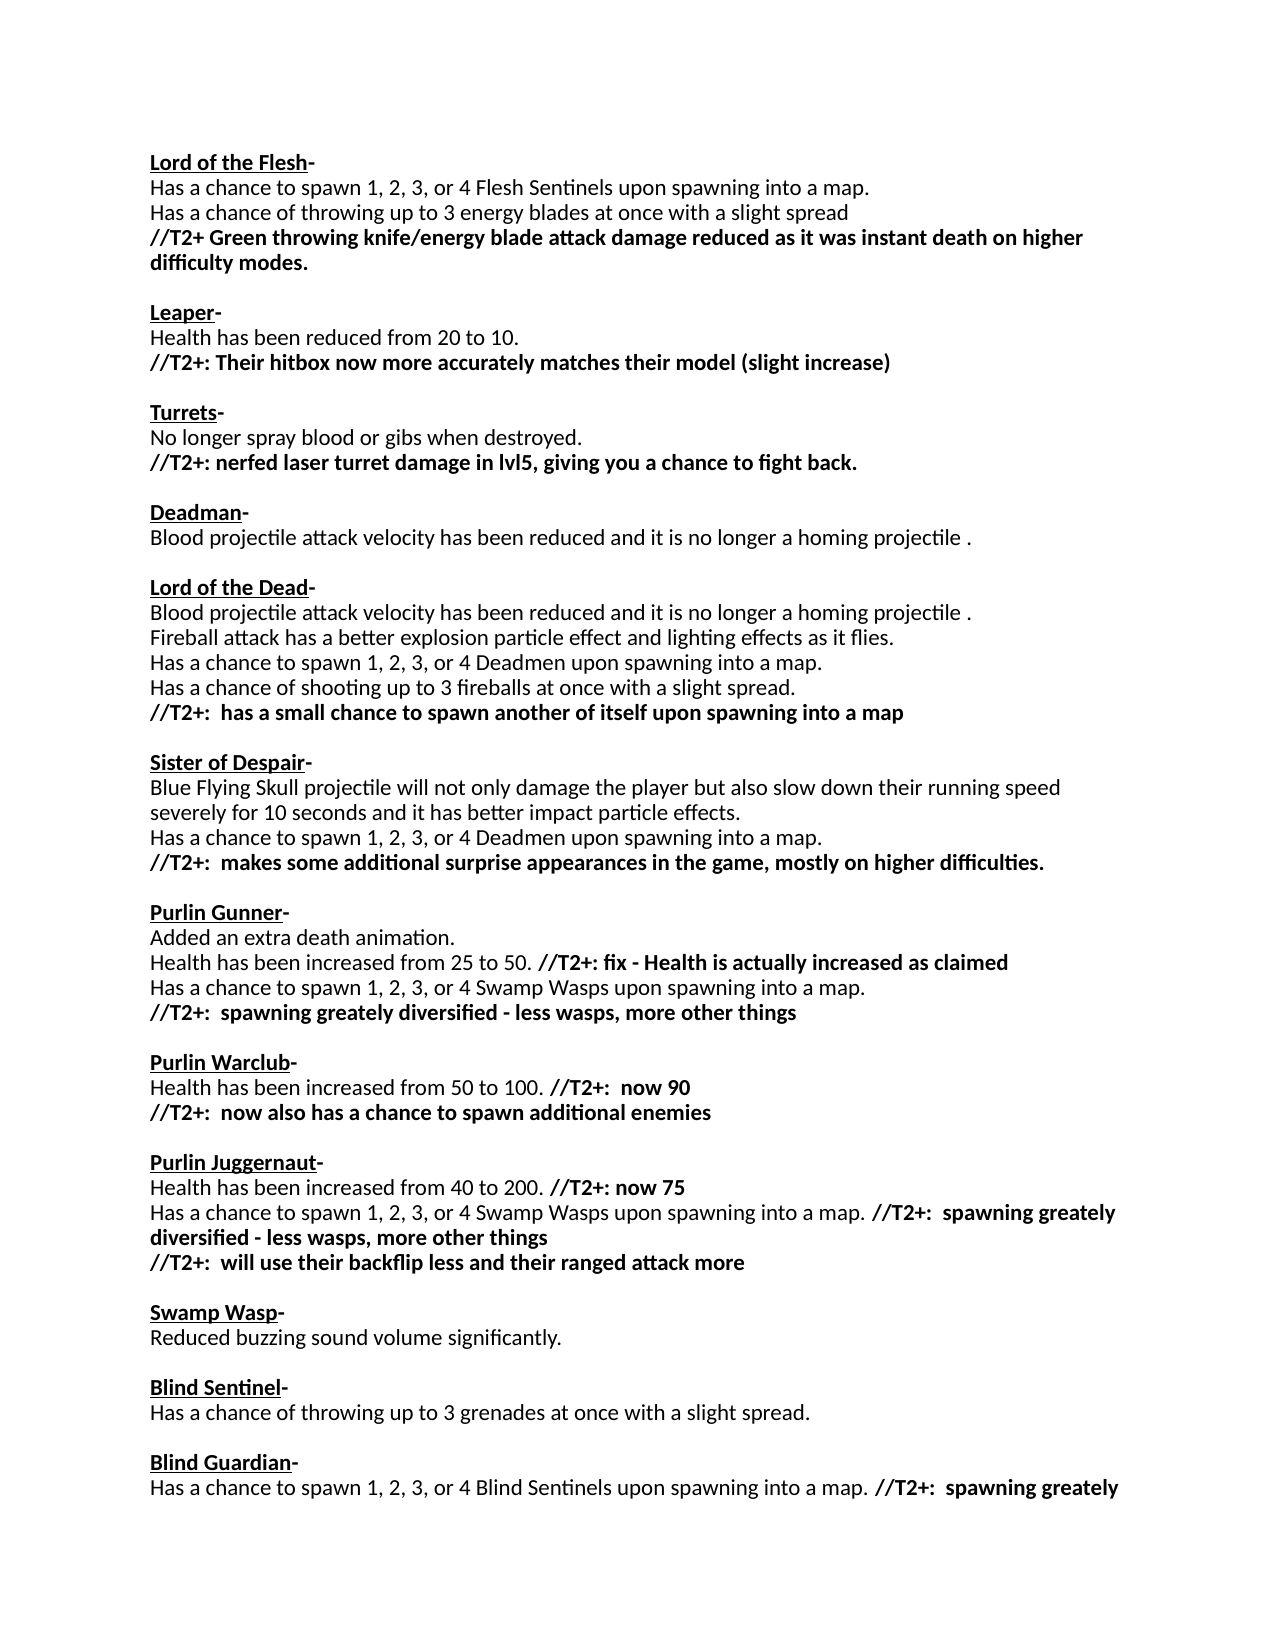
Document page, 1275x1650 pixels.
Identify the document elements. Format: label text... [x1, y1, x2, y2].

text Added an extra death animation. [150, 925, 1125, 950]
text Has a chance to spawn 1, 2, 3, or 4 Swamp Wasps upon spawning into a map. //T2+: spawning greately diversified - less wasps, more other things [150, 1200, 1125, 1250]
text Has a chance to spawn 1, 2, 3, or 4 Deadmen upon spawning into a map. [150, 825, 1125, 850]
text Has a chance of throwing up to 3 grenades at once with a slight spread. [150, 1400, 1125, 1425]
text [150, 1475, 1125, 1500]
text Blood projectile attack velocity has been reduced and it is no longer a homing projectile . [150, 525, 1125, 550]
text //T2+: spawning greately diversified - less wasps, more other things [150, 1000, 1125, 1025]
text Lord of the Dead- [150, 575, 1125, 600]
text Fireball attack has a better explosion particle effect and lighting effects as it flies. [150, 625, 1125, 650]
text Deadman- [150, 500, 1125, 525]
text Has a chance to spawn 1, 2, 3, or 4 Swamp Wasps upon spawning into a map. [150, 975, 1125, 1000]
text Purlin Juggernaut- [150, 1150, 1125, 1175]
text //T2+: Their hitbox now more accurately matches their model (slight increase) [150, 350, 1125, 375]
text Blind Sentinel- [150, 1375, 1125, 1400]
text Health has been increased from 50 to 100. //T2+: now 90 [150, 1075, 1125, 1100]
text //T2+ Green throwing knife/energy blade attack damage reduced as it was instant death on higher difficulty modes. [150, 225, 1125, 275]
text //T2+: now also has a chance to spawn additional enemies [150, 1100, 1125, 1125]
text Purlin Warclub- [150, 1050, 1125, 1075]
text Swamp Wasp- [150, 1300, 1125, 1325]
text //T2+: has a small chance to spawn another of itself upon spawning into a map [150, 700, 1125, 725]
text //T2+: makes some additional surprise appearances in the game, mostly on higher difficulties. [150, 850, 1125, 875]
text Has a chance of throwing up to 3 energy blades at once with a slight spread [150, 200, 1125, 225]
text Reduced buzzing sound volume significantly. [150, 1325, 1125, 1350]
text Health has been increased from 40 to 200. //T2+: now 75 [150, 1175, 1125, 1200]
text Turrets- [150, 400, 1125, 425]
text No longer spray blood or gibs when destroyed. [150, 425, 1125, 450]
text Lord of the Flesh- [150, 150, 1125, 175]
text //T2+: will use their backflip less and their ranged attack more [150, 1250, 1125, 1275]
text //T2+: nerfed laser turret damage in lvl5, giving you a chance to fight back. [150, 450, 1125, 475]
text Health has been increased from 25 to 50. //T2+: fix - Health is actually increased as claimed [150, 950, 1125, 975]
text Sister of Despair- [150, 750, 1125, 775]
text Purlin Gunner- [150, 900, 1125, 925]
text Leaper- [150, 300, 1125, 325]
text Blue Flying Skull projectile will not only damage the player but also slow down their running speed severely for 10 seconds and it has better impact particle effects. [150, 775, 1125, 825]
text Has a chance to spawn 1, 2, 3, or 4 Deadmen upon spawning into a map. [150, 650, 1125, 675]
text Has a chance to spawn 1, 2, 3, or 4 Flesh Sentinels upon spawning into a map. [150, 175, 1125, 200]
text Has a chance of shooting up to 3 fireballs at once with a slight spread. [150, 675, 1125, 700]
text Blind Guardian- [150, 1450, 1125, 1475]
text Health has been reduced from 20 to 10. [150, 325, 1125, 350]
text Blood projectile attack velocity has been reduced and it is no longer a homing projectile . [150, 600, 1125, 625]
